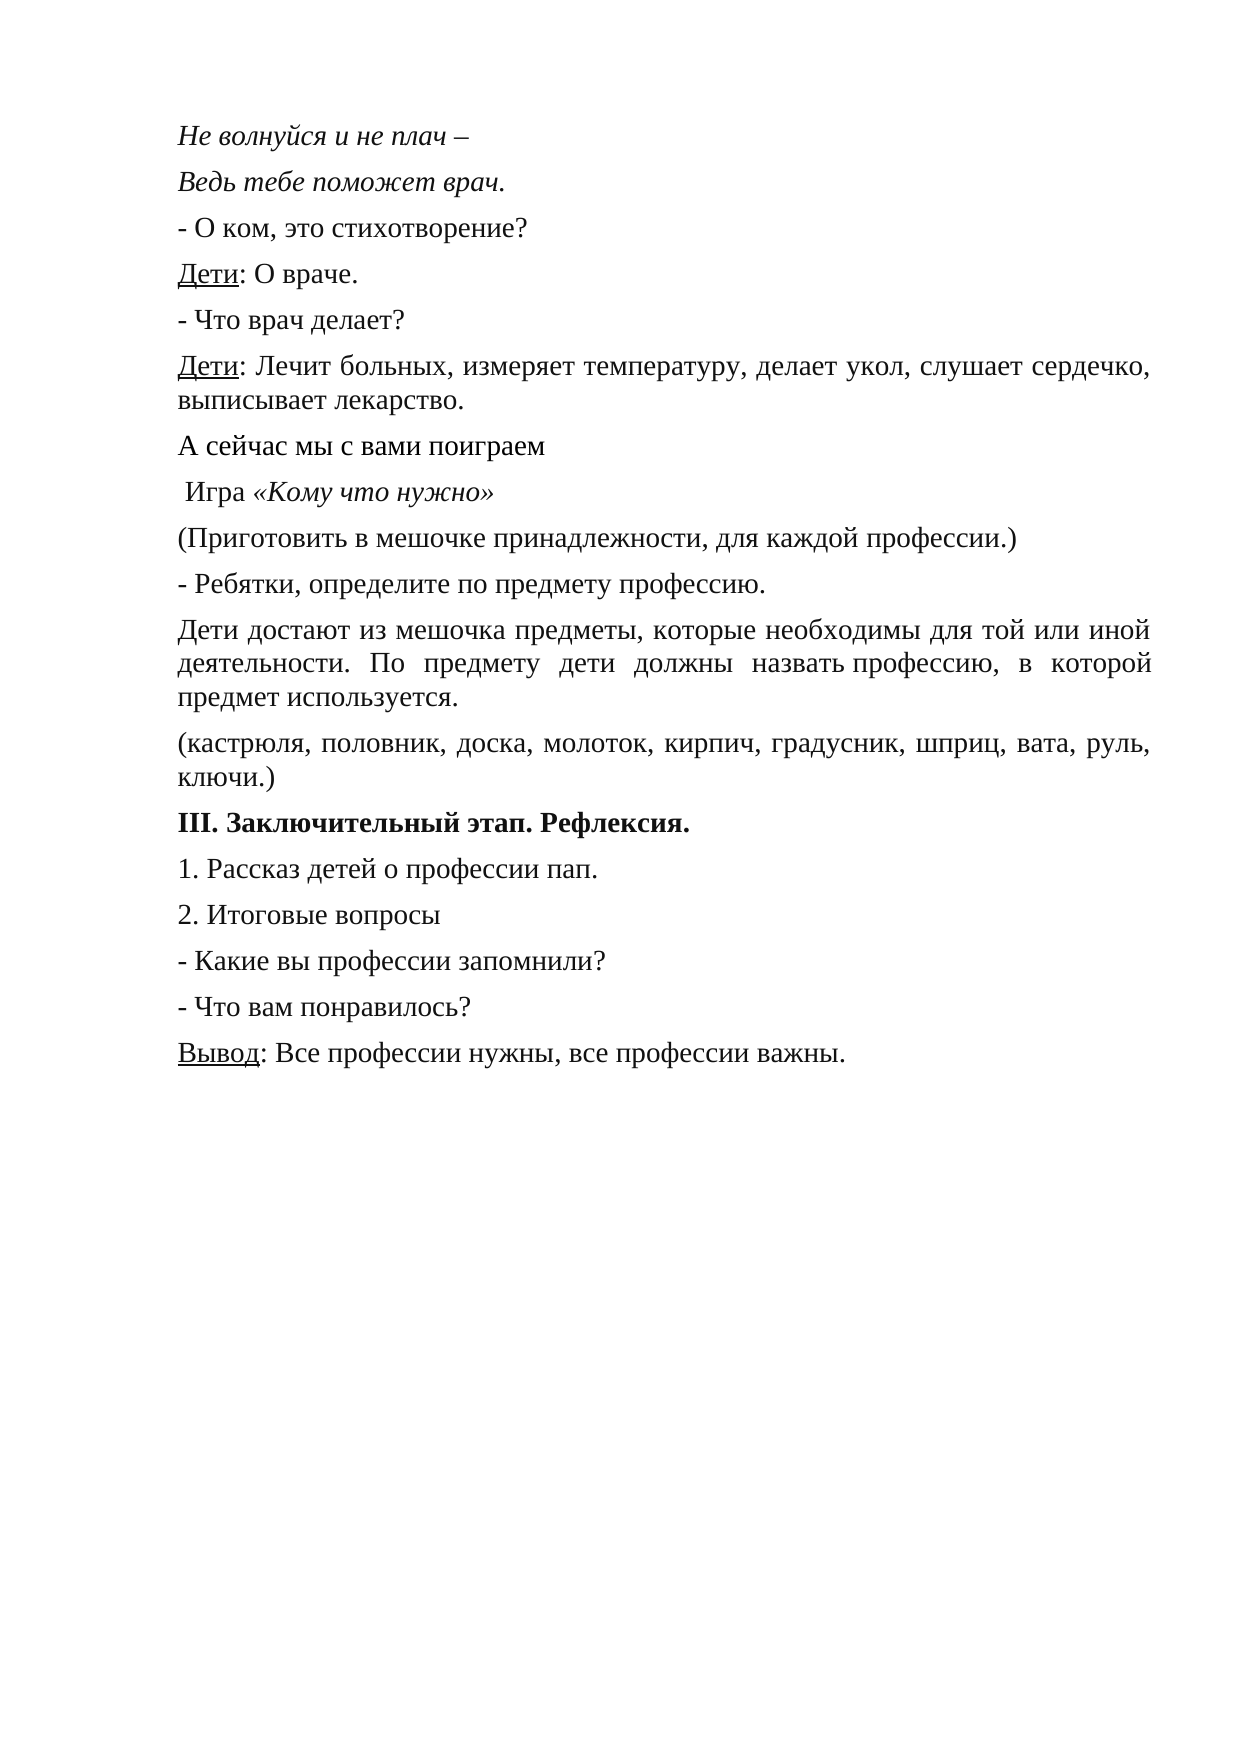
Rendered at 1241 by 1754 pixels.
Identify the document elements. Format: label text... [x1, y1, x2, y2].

text - Что врач делает? [177, 302, 1152, 336]
text Дети: Лечит больных, измеряет температуру, делает укол, слушает сердечко, выписывает лекарство. [177, 348, 1152, 415]
text - О ком, это стихотворение? [177, 210, 1152, 244]
text Вывод: Все профессии нужны, все профессии важны. [177, 1035, 1152, 1068]
text Ведь тебе поможет врач. [177, 164, 1152, 198]
text (кастрюля, половник, доска, молоток, кирпич, градусник, шприц, вата, руль, ключи.) [177, 725, 1152, 792]
text Дети: О враче. [177, 256, 1152, 290]
text Не волнуйся и не плач – [177, 118, 1152, 152]
text (Приготовить в мешочке принадлежности, для каждой профессии.) [177, 520, 1152, 553]
text Игра «Кому что нужно» [177, 474, 1152, 507]
text - Что вам понравилось? [177, 989, 1152, 1022]
text III. Заключительный этап. Рефлексия. [177, 805, 1152, 838]
text 2. Итоговые вопросы [177, 897, 1152, 930]
text - Какие вы профессии запомнили? [177, 943, 1152, 976]
text А сейчас мы с вами поиграем [177, 428, 1152, 461]
text - Ребятки, определите по предмету профессию. [177, 566, 1152, 599]
text 1. Рассказ детей о профессии пап. [177, 851, 1152, 884]
text Дети достают из мешочка предметы, которые необходимы для той или иной деятельности. По предмету дети должны назвать профессию, в которой предмет используется. [177, 612, 1152, 713]
